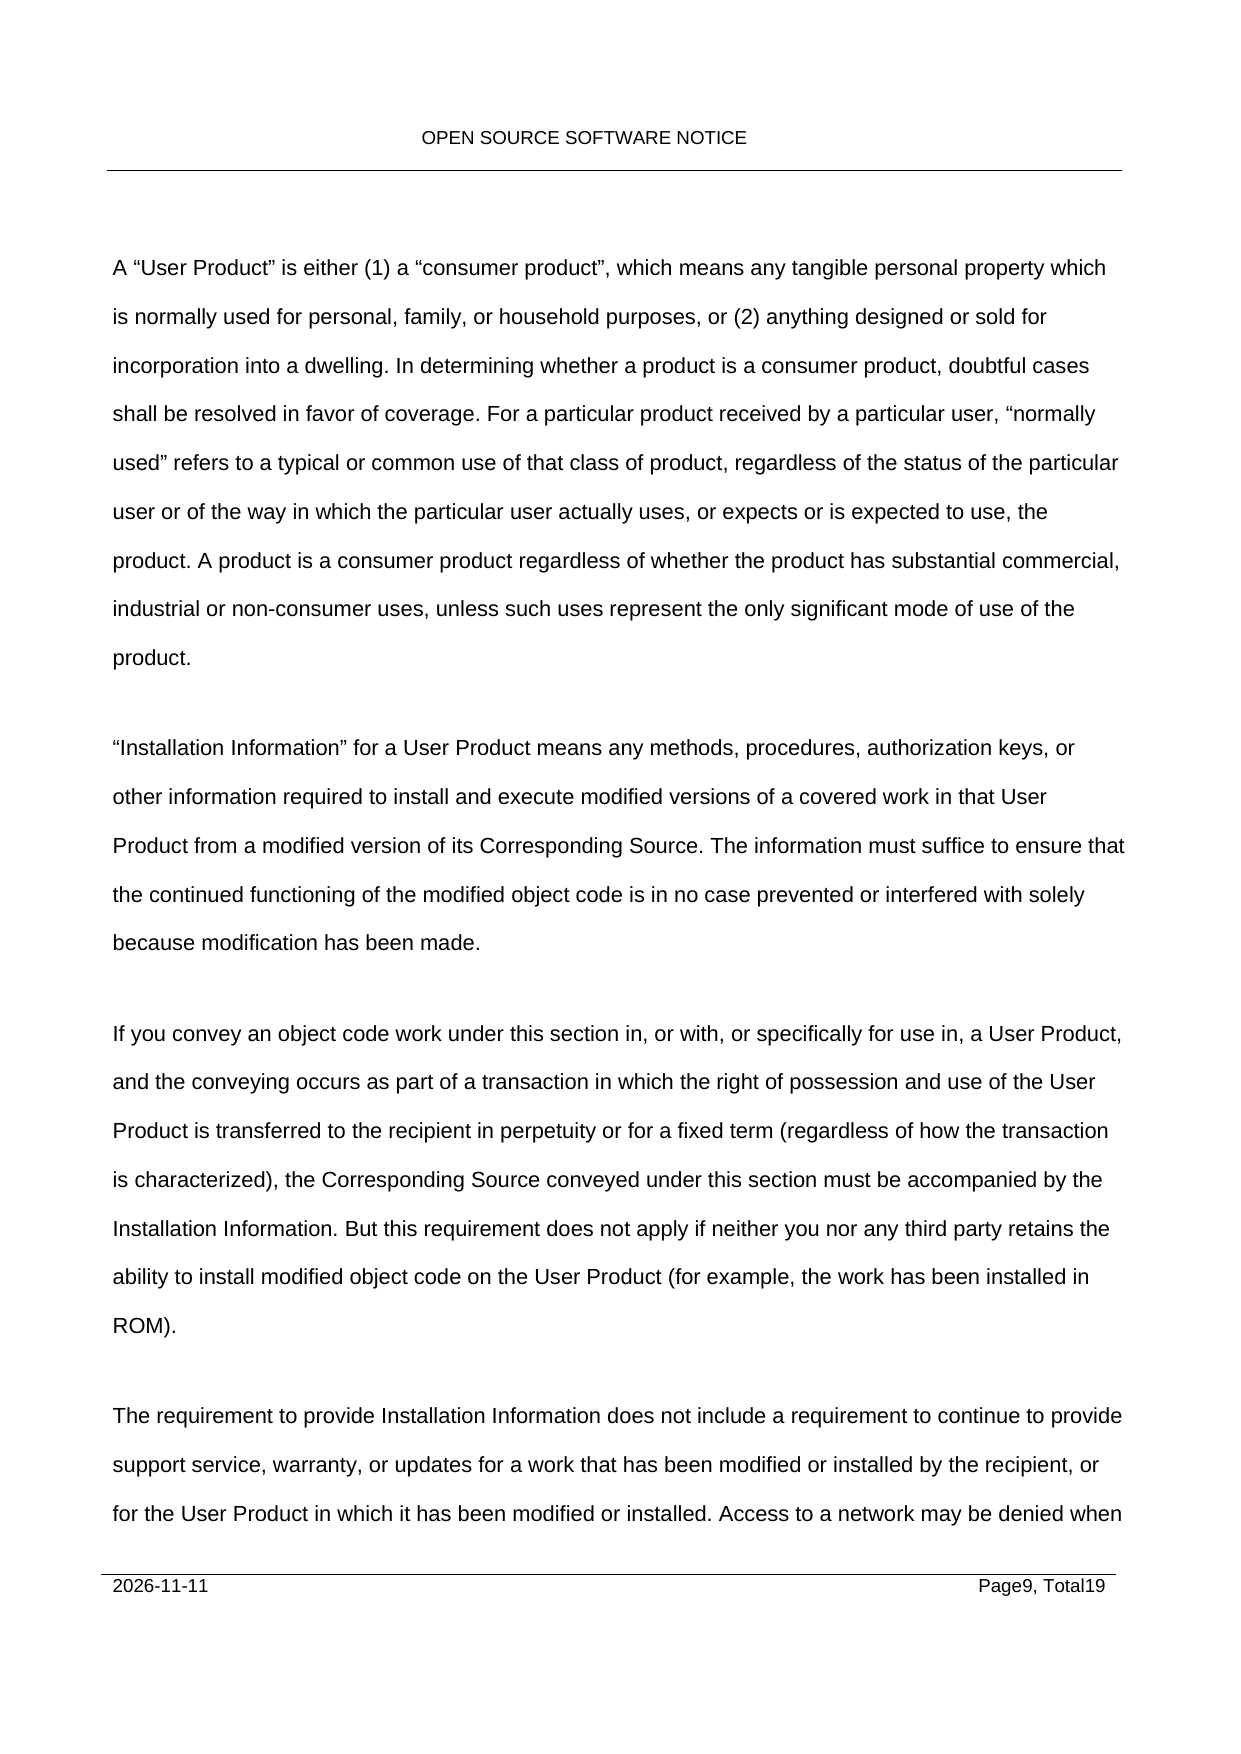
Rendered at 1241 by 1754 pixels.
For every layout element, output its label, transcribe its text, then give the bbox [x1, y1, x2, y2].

text A “User Product” is either (1) a “consumer product”, which means any tangible personal property which is normally used for personal, family, or household purposes, or (2) anything designed or sold for incorporation into a dwelling. In determining whether a product is a consumer product, doubtful cases shall be resolved in favor of coverage. For a particular product received by a particular user, “normally used” refers to a typical or common use of that class of product, regardless of the status of the particular user or of the way in which the particular user actually uses, or expects or is expected to use, the product. A product is a consumer product regardless of whether the product has substantial commercial, industrial or non-consumer uses, unless such uses represent the only significant mode of use of the product. [112, 251, 1128, 674]
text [112, 1399, 1128, 1529]
text If you convey an object code work under this section in, or with, or specifically for use in, a User Product, and the conveying occurs as part of a transaction in which the right of possession and use of the User Product is transferred to the recipient in perpetuity or for a fixed term (regardless of how the transaction is characterized), the Corresponding Source conveyed under this section must be accompanied by the Installation Information. But this requirement does not apply if neither you nor any third party retains the ability to install modified object code on the User Product (for example, the work has been installed in ROM). [112, 1017, 1128, 1342]
text “Installation Information” for a User Product means any methods, procedures, authorization keys, or other information required to install and execute modified versions of a covered work in that User Product from a modified version of its Corresponding Source. The information must suffice to ensure that the continued functioning of the modified object code is in no case prevented or interfered with solely because modification has been made. [112, 732, 1128, 959]
